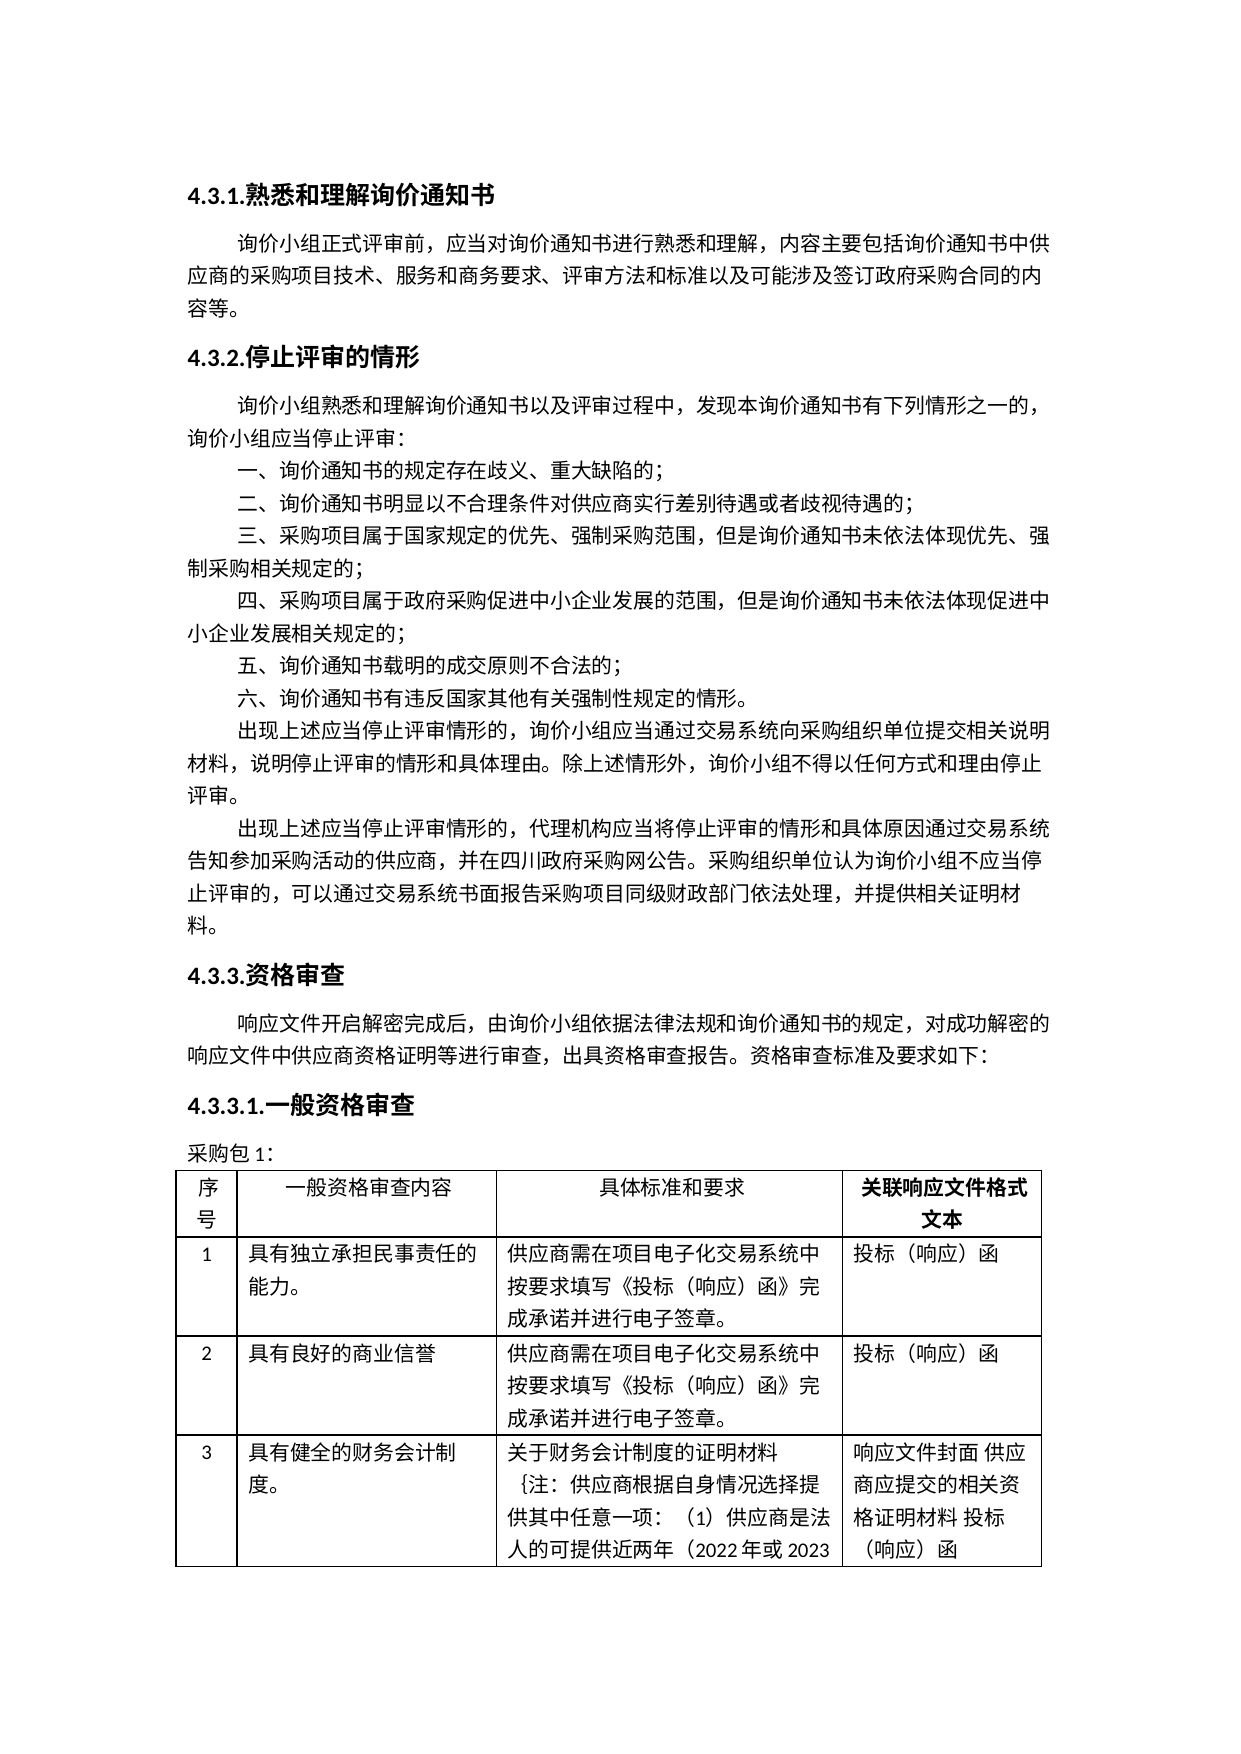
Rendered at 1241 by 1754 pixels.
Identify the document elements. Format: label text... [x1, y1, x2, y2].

table_cell 3 [177, 1436, 236, 1566]
table_cell 供应商需在项目电子化交易系统中按要求填写《投标（响应）函》完成承诺并进行电子签章。 [497, 1238, 842, 1335]
text 二、询价通知书明显以不合理条件对供应商实行差别待遇或者歧视待遇的； [187, 487, 1053, 519]
table_cell 具有良好的商业信誉 [238, 1337, 496, 1434]
table_header 序号 [177, 1171, 236, 1236]
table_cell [497, 1436, 842, 1566]
text 4.3.2.停止评审的情形 [187, 324, 1053, 389]
table_cell 供应商需在项目电子化交易系统中按要求填写《投标（响应）函》完成承诺并进行电子签章。 [497, 1337, 842, 1434]
table_cell 投标（响应）函 [843, 1238, 1041, 1335]
text 四、采购项目属于政府采购促进中小企业发展的范围，但是询价通知书未依法体现促进中小企业发展相关规定的； [187, 584, 1053, 649]
text 4.3.3.1.一般资格审查 [187, 1072, 1053, 1137]
text 询价小组正式评审前，应当对询价通知书进行熟悉和理解，内容主要包括询价通知书中供应商的采购项目技术、服务和商务要求、评审方法和标准以及可能涉及签订政府采购合同的内容等。 [187, 227, 1053, 324]
table_cell 具有独立承担民事责任的能力。 [238, 1238, 496, 1335]
text 询价小组熟悉和理解询价通知书以及评审过程中，发现本询价通知书有下列情形之一的，询价小组应当停止评审： [187, 389, 1053, 454]
table_header 具体标准和要求 [497, 1171, 842, 1236]
text 4.3.1.熟悉和理解询价通知书 [187, 162, 1053, 227]
table_cell 具有健全的财务会计制度。 [238, 1436, 496, 1566]
text 一、询价通知书的规定存在歧义、重大缺陷的； [187, 454, 1053, 487]
text 三、采购项目属于国家规定的优先、强制采购范围，但是询价通知书未依法体现优先、强制采购相关规定的； [187, 519, 1053, 584]
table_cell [843, 1436, 1041, 1566]
text 4.3.3.资格审查 [187, 942, 1053, 1007]
text 六、询价通知书有违反国家其他有关强制性规定的情形。 [187, 682, 1053, 714]
table_header 关联响应文件格式文本 [843, 1171, 1041, 1236]
text 采购包1： [187, 1137, 1053, 1169]
table_cell 2 [177, 1337, 236, 1434]
text 响应文件开启解密完成后，由询价小组依据法律法规和询价通知书的规定，对成功解密的响应文件中供应商资格证明等进行审查，出具资格审查报告。资格审查标准及要求如下： [187, 1007, 1053, 1072]
text 出现上述应当停止评审情形的，询价小组应当通过交易系统向采购组织单位提交相关说明材料，说明停止评审的情形和具体理由。除上述情形外，询价小组不得以任何方式和理由停止评审。 [187, 714, 1053, 812]
table_header 一般资格审查内容 [238, 1171, 496, 1236]
text 五、询价通知书载明的成交原则不合法的； [187, 649, 1053, 682]
text 出现上述应当停止评审情形的，代理机构应当将停止评审的情形和具体原因通过交易系统告知参加采购活动的供应商，并在四川政府采购网公告。采购组织单位认为询价小组不应当停止评审的，可以通过交易系统书面报告采购项目同级财政部门依法处理，并提供相关证明材料。 [187, 812, 1053, 942]
table_cell 1 [177, 1238, 236, 1335]
table_cell 投标（响应）函 [843, 1337, 1041, 1434]
